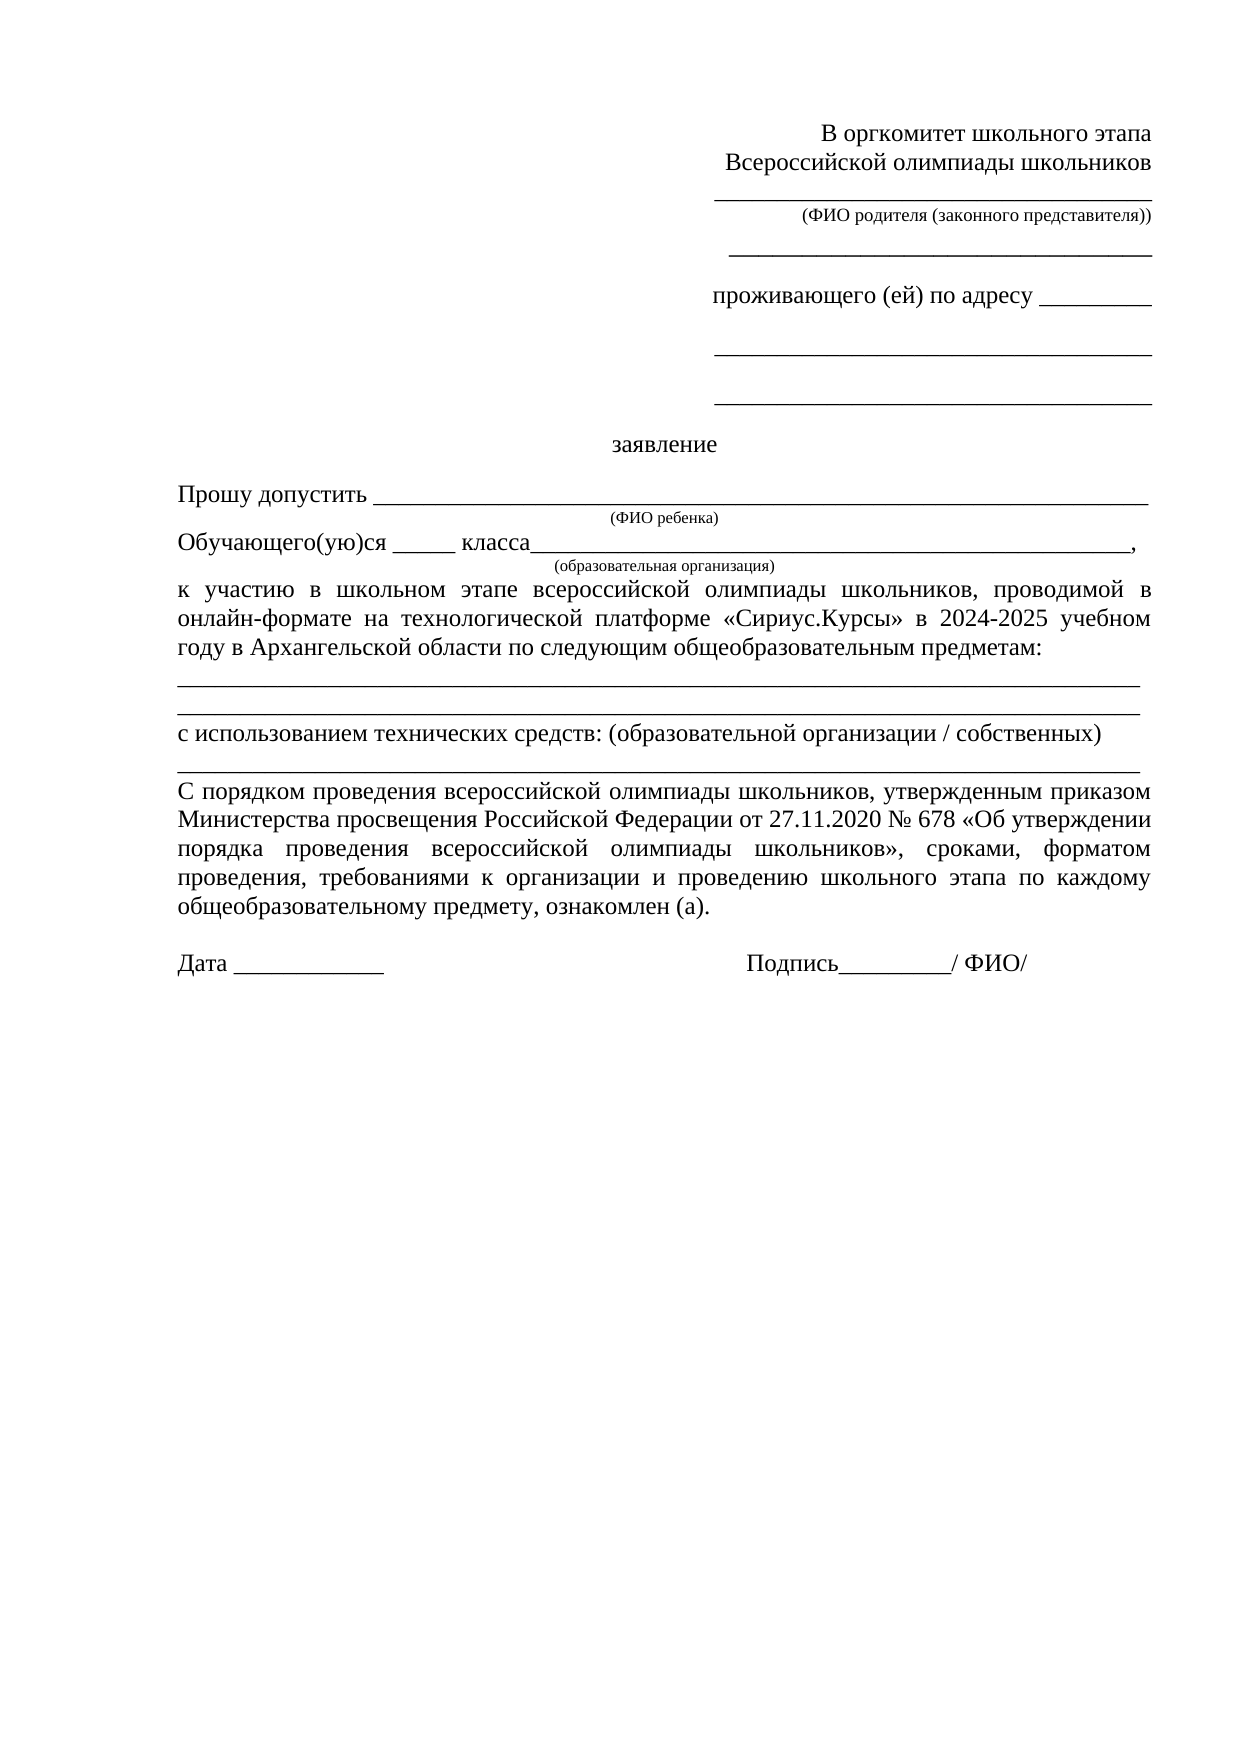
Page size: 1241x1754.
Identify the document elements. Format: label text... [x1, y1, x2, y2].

text ___________________________________ [177, 176, 1152, 204]
text С порядком проведения всероссийской олимпиады школьников, утвержденным приказом Министерства просвещения Российской Федерации от 27.11.2020 № 678 «Об утверждении порядка проведения всероссийской олимпиады школьников», сроками, форматом проведения, требованиями к организации и проведению школьного этапа по каждому общеобразовательному предмету, ознакомлен (а). [177, 776, 1152, 919]
text _____________________________ [177, 226, 1152, 259]
text к участию в школьном этапе всероссийской олимпиады школьников, проводимой в онлайн-формате на технологической платформе «Сириус.Курсы» в 2024-2025 учебном году в Архангельской области по следующим общеобразовательным предметам: [177, 574, 1152, 661]
text (образовательная организация) [177, 555, 1152, 574]
text ___________________________________ [177, 379, 1152, 408]
text (ФИО ребенка) [177, 507, 1152, 527]
text с использованием технических средств: (образовательной организации / собственных) _____________________________________________________________________________ [177, 718, 1152, 776]
text проживающего (ей) по адресу _________ [177, 280, 1152, 309]
text __________________________________________________________________________________________________________________________________________________________ [177, 661, 1152, 718]
text заявление [177, 429, 1152, 458]
text Дата ____________ Подпись_________/ ФИО/ [177, 948, 1152, 977]
text Обучающего(ую)ся _____ класса________________________________________________, [177, 527, 1152, 555]
text Прошу допустить ______________________________________________________________ [177, 479, 1152, 507]
text Всероссийской олимпиады школьников [177, 147, 1152, 176]
text ___________________________________ [177, 330, 1152, 359]
text В оргкомитет школьного этапа [177, 118, 1152, 147]
text (ФИО родителя (законного представителя)) [177, 204, 1152, 226]
